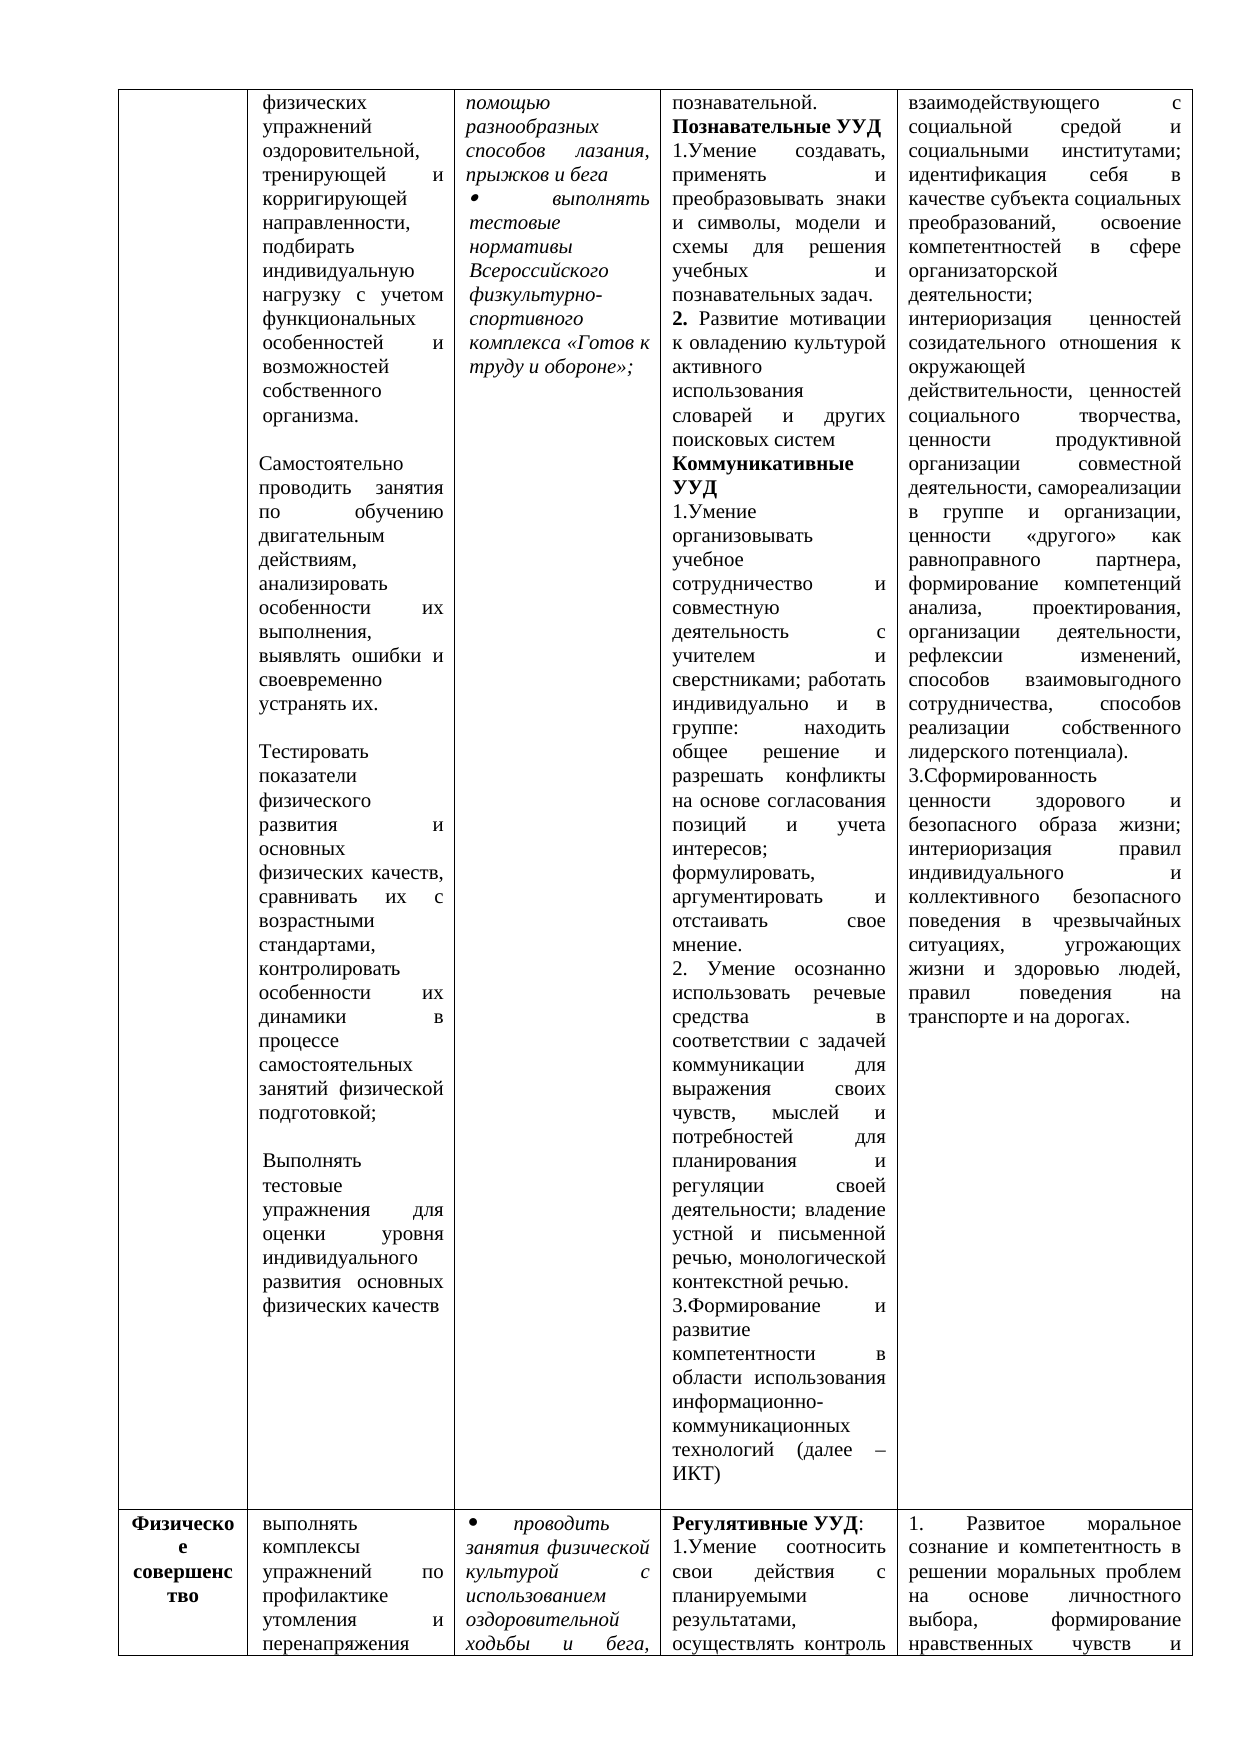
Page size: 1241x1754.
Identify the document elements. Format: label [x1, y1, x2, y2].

table_cell [898, 90, 1192, 1509]
table_cell [661, 90, 897, 1509]
table_cell [455, 90, 660, 1509]
table_cell [119, 1510, 247, 1655]
table_cell [119, 90, 247, 1509]
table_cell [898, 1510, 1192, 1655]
table_cell [661, 1510, 897, 1655]
table_cell [248, 1510, 454, 1655]
table_cell [248, 90, 454, 1509]
table_cell [455, 1510, 660, 1655]
